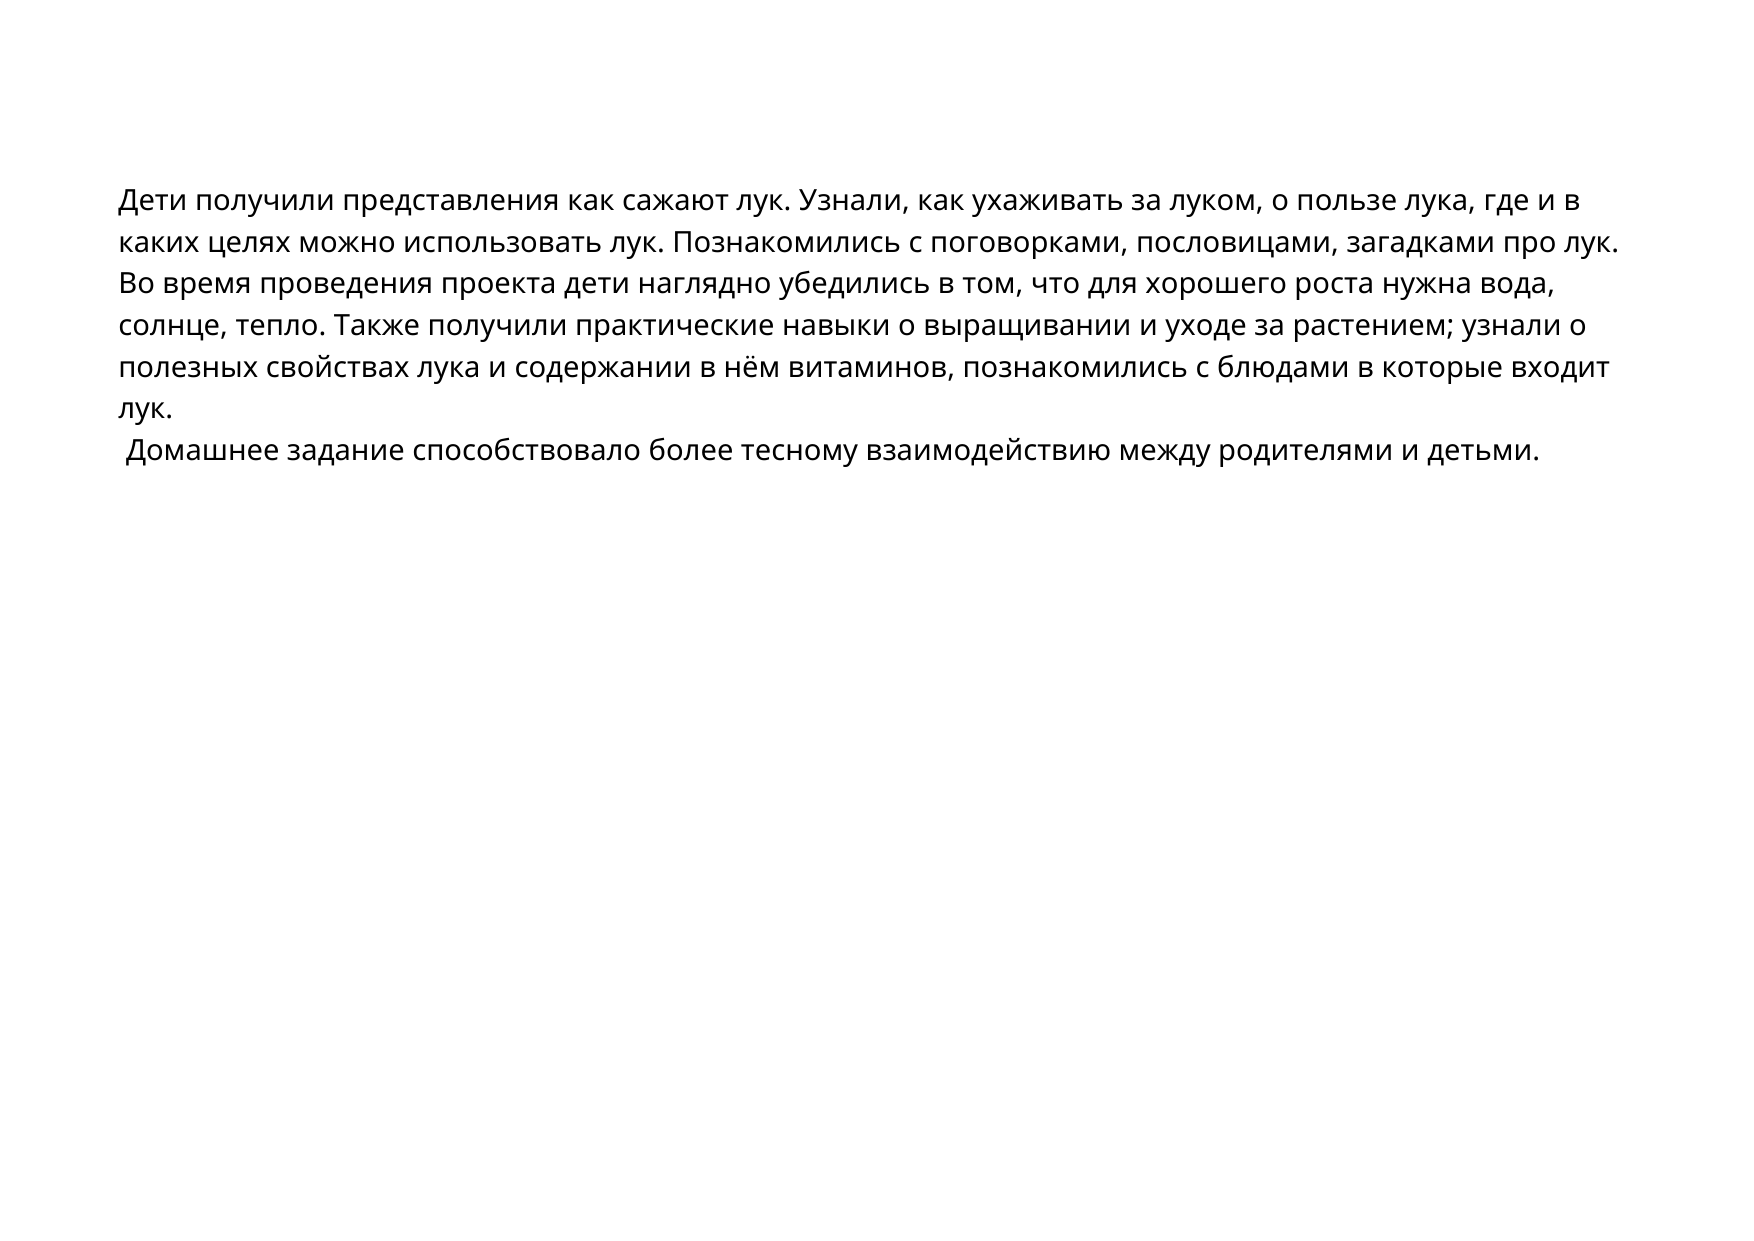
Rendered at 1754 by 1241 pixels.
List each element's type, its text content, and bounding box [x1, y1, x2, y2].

text Дети получили представления как сажают лук. Узнали, как ухаживать за луком, о пользе лука, где и в каких целях можно использовать лук. Познакомились с поговорками, пословицами, загадками про лук. Во время проведения проекта дети наглядно убедились в том, что для хорошего роста нужна вода, солнце, тепло. Также получили практические навыки о выращивании и уходе за растением; узнали о полезных свойствах лука и содержании в нём витаминов, познакомились с блюдами в которые входит лук. [118, 177, 1636, 427]
text Домашнее задание способствовало более тесному взаимодействию между родителями и детьми. [118, 427, 1636, 469]
